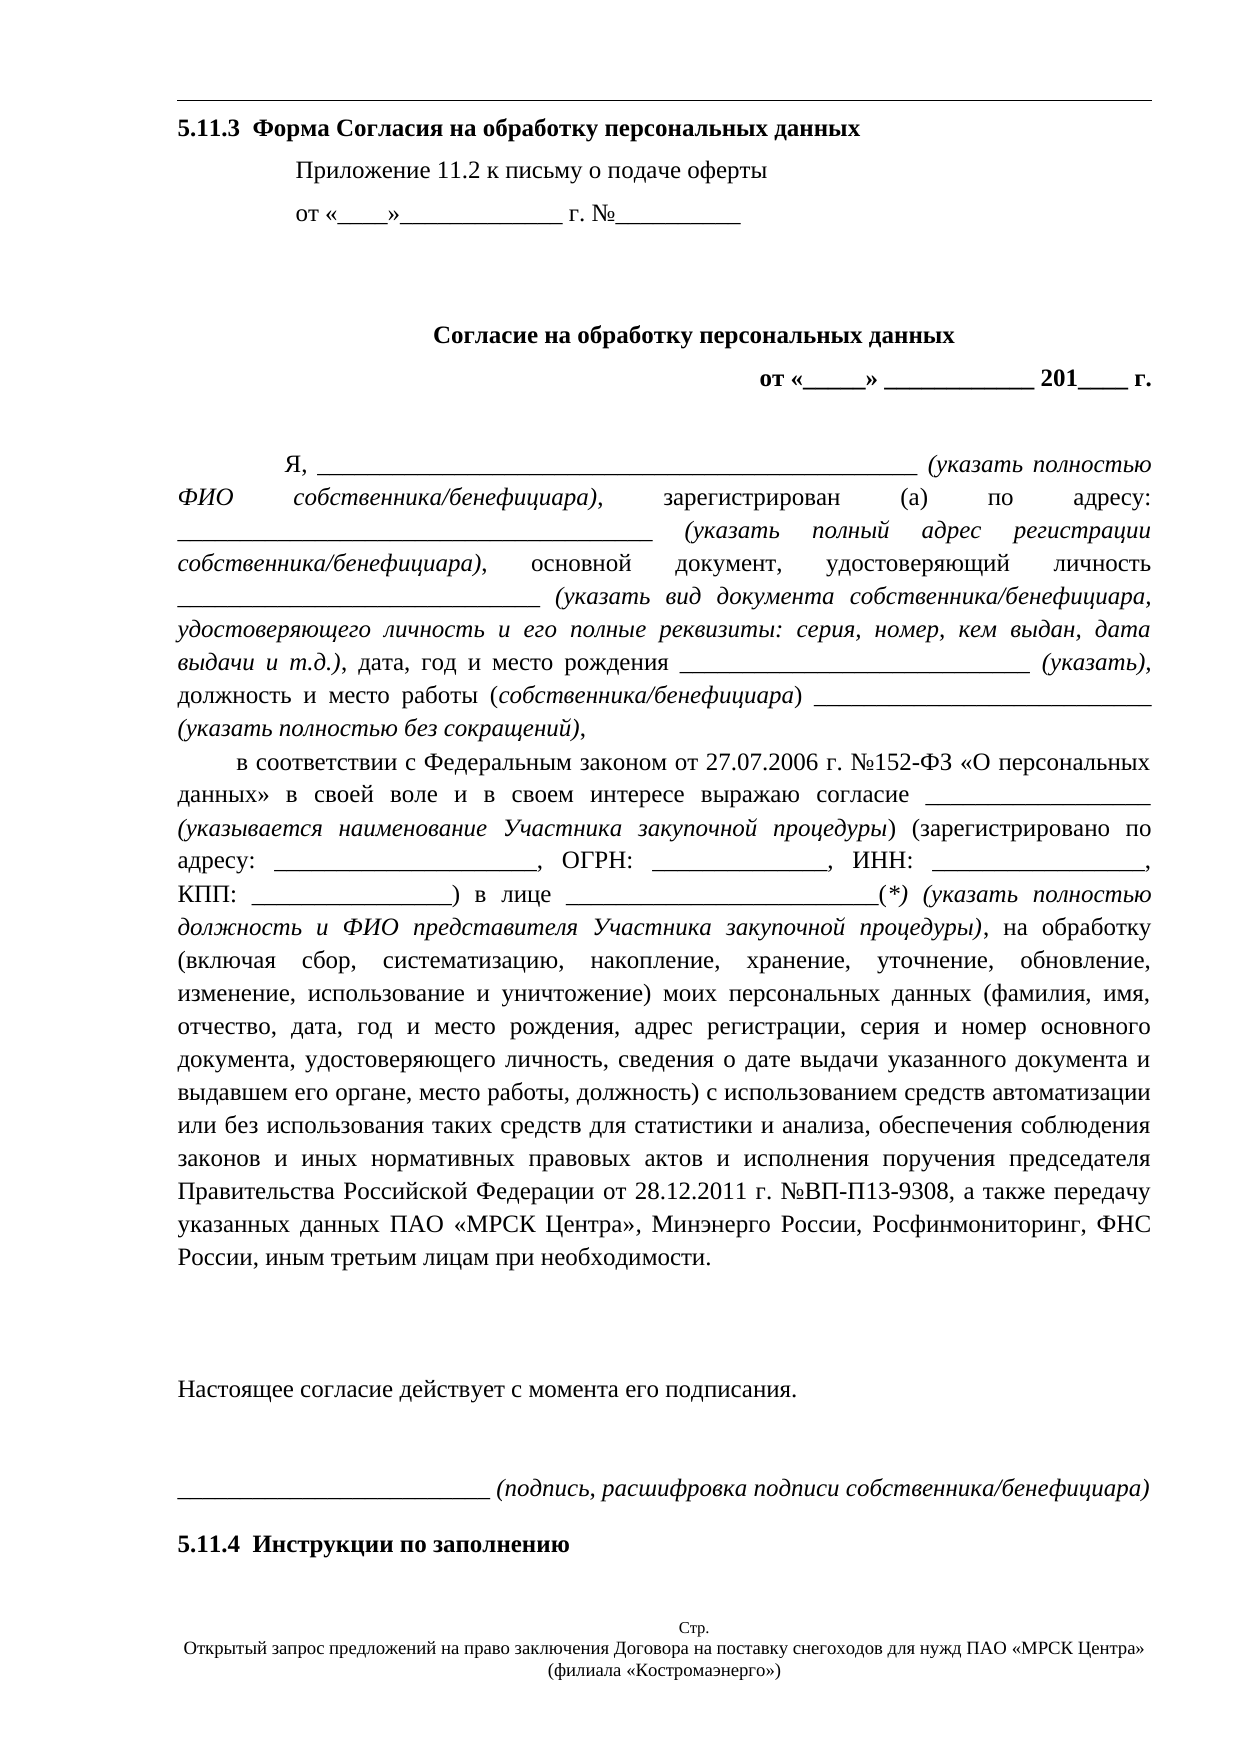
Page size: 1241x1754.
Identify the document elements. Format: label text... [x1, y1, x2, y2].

text Приложение 11.2 к письму о подаче оферты от «____»_____________ г. №__________ [295, 155, 1152, 227]
subtitle Форма Согласия на обработку персональных данных [177, 113, 1152, 142]
text Согласие на обработку персональных данных [177, 320, 1152, 349]
text от «_____» ____________ 201____ г. [177, 363, 1152, 392]
text _________________________ (подпись, расшифровка подписи собственника/бенефициара) [177, 1473, 1152, 1502]
text в соответствии с Федеральным законом от 27.07.2006 г. №152-ФЗ «О персональных данных» в своей воле и в своем интересе выражаю согласие __________________ (указывается наименование Участника закупочной процедуры) (зарегистрировано по адресу: _____________________, ОГРН: ______________, ИНН: _________________, КПП: ________________) в лице _________________________(*) (указать полностью должность и ФИО представителя Участника закупочной процедуры), на обработку (включая сбор, систематизацию, накопление, хранение, уточнение, обновление, изменение, использование и уничтожение) моих персональных данных (фамилия, имя, отчество, дата, год и место рождения, адрес регистрации, серия и номер основного документа, удостоверяющего личность, сведения о дате выдачи указанного документа и выдавшем его органе, место работы, должность) с использованием средств автоматизации или без использования таких средств для статистики и анализа, обеспечения соблюдения законов и иных нормативных правовых актов и исполнения поручения председателя Правительства Российской Федерации от 28.12.2011 г. №ВП-П13-9308, а также передачу указанных данных ПАО «МРСК Центра», Минэнерго России, Росфинмониторинг, ФНС России, иным третьим лицам при необходимости. [177, 747, 1152, 1271]
text Я, ________________________________________________ (указать полностью ФИО собственника/бенефициара), зарегистрирован (а) по адресу: ______________________________________ (указать полный адрес регистрации собственника/бенефициара), основной документ, удостоверяющий личность _____________________________ (указать вид документа собственника/бенефициара, удостоверяющего личность и его полные реквизиты: серия, номер, кем выдан, дата выдачи и т.д.), дата, год и место рождения ____________________________ (указать), должность и место работы (собственника/бенефициара) ___________________________ (указать полностью без сокращений), [177, 449, 1152, 742]
subtitle Инструкции по заполнению [177, 1529, 1152, 1557]
text Настоящее согласие действует с момента его подписания. [177, 1374, 1152, 1403]
